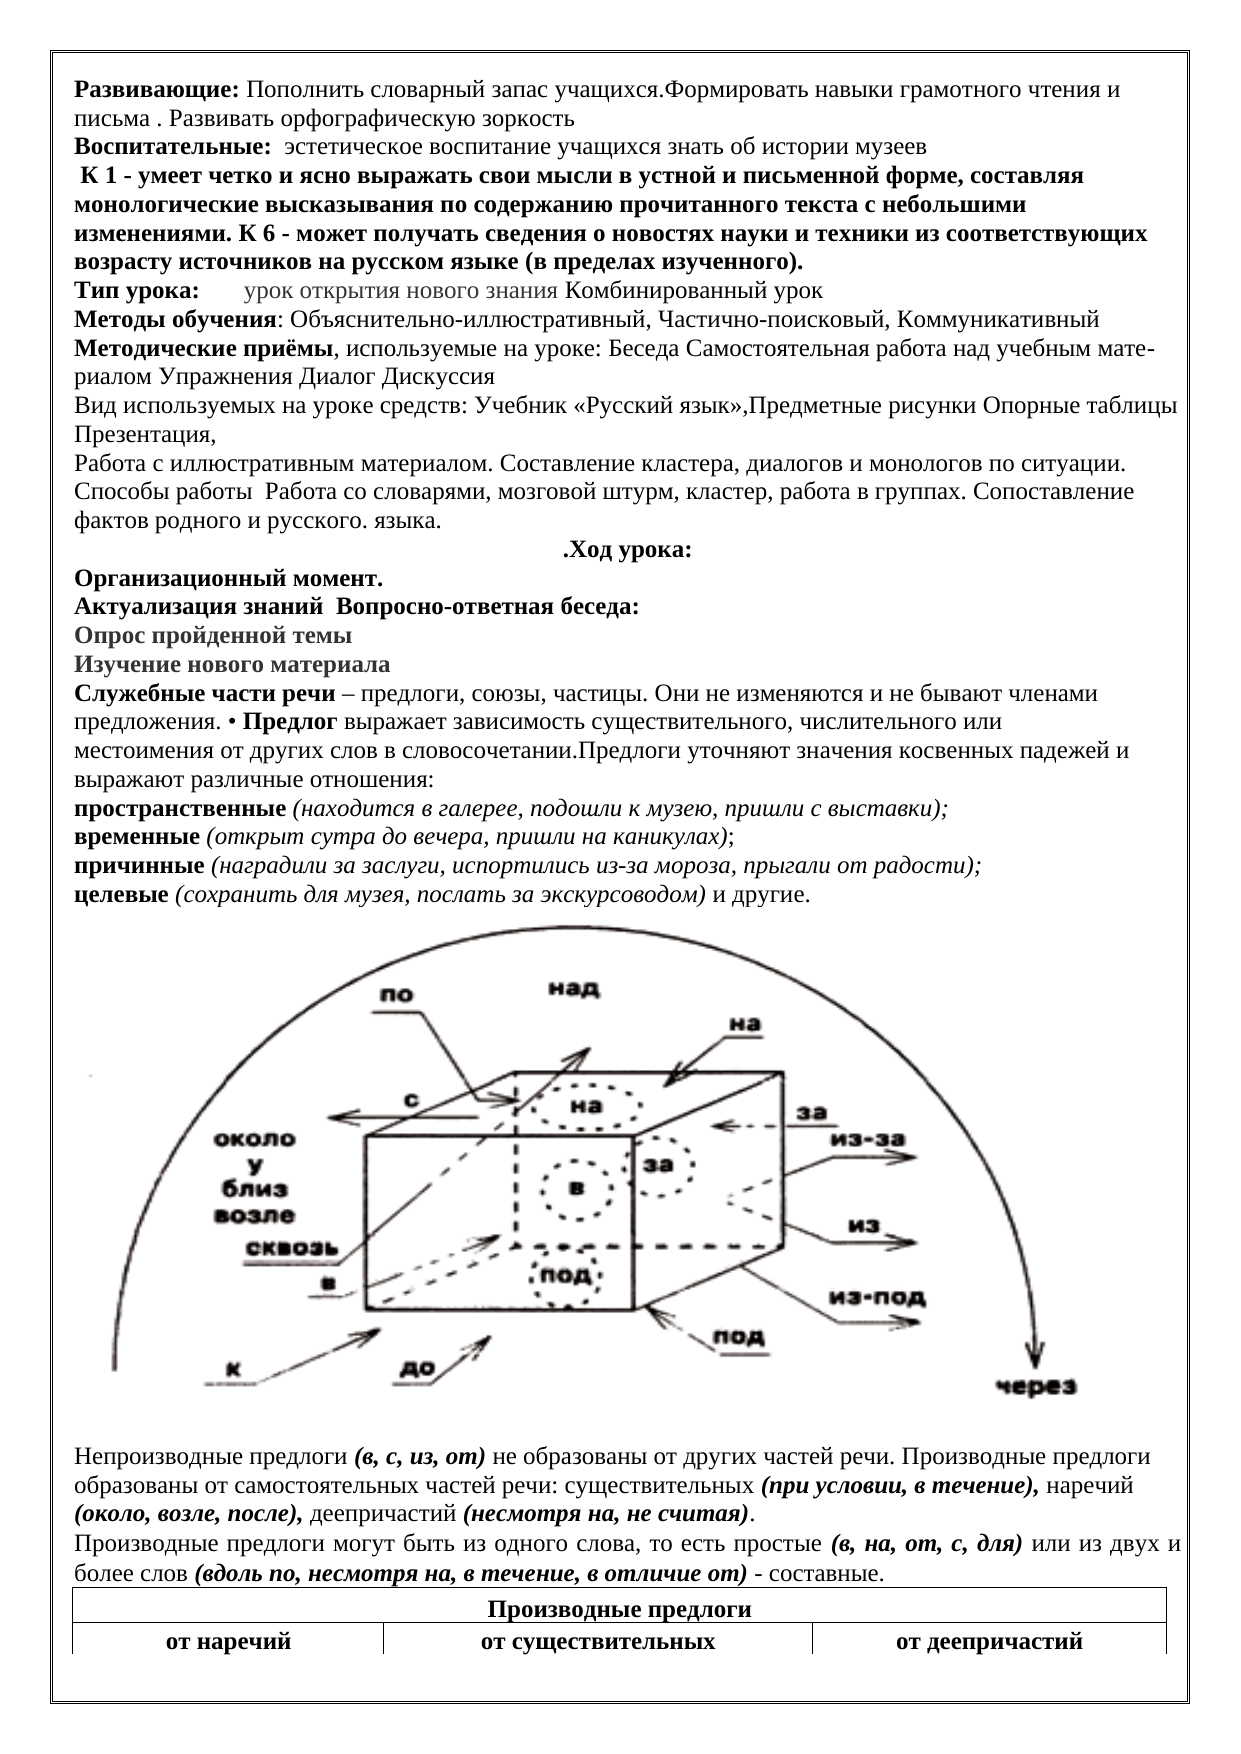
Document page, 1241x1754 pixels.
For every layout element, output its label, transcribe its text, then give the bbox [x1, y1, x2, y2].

text причинные (наградили за заслуги, испортились из-за мороза, прыгали от радости); [74, 850, 1181, 879]
text Непроизводные предлоги (в, с, из, от) не образованы от других частей речи. Производные предлоги образованы от самостоятельных частей речи: существительных (при условии, в течение), наречий (около, возле, после), деепричастий (несмотря на, не считая). [74, 1441, 1181, 1527]
text Методические приёмы, используемые на уроке: Беседа Самостоятельная работа над учебным материалом Упражнения Диалог Дискуссия [74, 333, 1181, 390]
text Способы работы Работа со словарями, мозговой штурм, кластер, работа в группах. Сопоставление фактов родного и русского. языка. [74, 476, 1181, 534]
text Изучение нового материала [74, 649, 1181, 678]
text Актуализация знаний Вопросно-ответная беседа: [74, 591, 1181, 620]
text .Ход урока: [74, 534, 1181, 563]
text Воспитательные: эстетическое воспитание учащихся знать об истории музеев [74, 131, 1181, 160]
text Производные предлоги могут быть из одного слова, то есть простые (в, на, от, с, для) или из двух и более слов (вдоль по, несмотря на, в течение, в отличие от) - составные. [74, 1527, 1181, 1587]
text местоимения от других слов в словосочетании.Предлоги уточняют значения косвенных падежей и выражают различные отношения: [74, 735, 1181, 793]
text К 1 - умеет четко и ясно выражать свои мысли в устной и письменной форме, составляя монологические высказывания по содержанию прочитанного текста с небольшими изменениями. К 6 - может получать сведения о новостях науки и техники из соответствующих возрасту источников на русском языке (в пределах изученного). [74, 160, 1181, 275]
text пространственные (находится в галерее, подошли к музею, пришли с выставки); [74, 793, 1181, 821]
table_cell от существительных [384, 1623, 812, 1654]
text Методы обучения: Объяснительно-иллюстративный, Частично-поисковый, Коммуникативный [74, 304, 1181, 333]
text Служебные части речи – предлоги, союзы, частицы. Они не изменяются и не бывают членами предложения. • Предлог выражает зависимость существительного, числительного или [74, 678, 1181, 735]
table_cell от наречий [73, 1623, 383, 1654]
text Развивающие: Пополнить словарный запас учащихся.Формировать навыки грамотного чтения и письма . Развивать орфографическую зоркость [74, 74, 1181, 131]
text Тип урока: урок открытия нового знания Комбинированный урок [74, 275, 1181, 304]
text Организационный момент. [74, 563, 1181, 591]
text целевые (сохранить для музея, послать за экскурсоводом) и другие. [74, 879, 1181, 1411]
table_cell от деепричастий [813, 1623, 1166, 1654]
text Опрос пройденной темы [74, 620, 1181, 649]
text временные (открыт сутра до вечера, пришли на каникулах); [74, 821, 1181, 850]
text Вид используемых на уроке средств: Учебник «Русский язык»,Предметные рисунки Опорные таблицы Презентация, [74, 390, 1181, 448]
text Работа с иллюстративным материалом. Составление кластера, диалогов и монологов по ситуации. [74, 448, 1181, 476]
table_header Производные предлоги [73, 1588, 1166, 1622]
